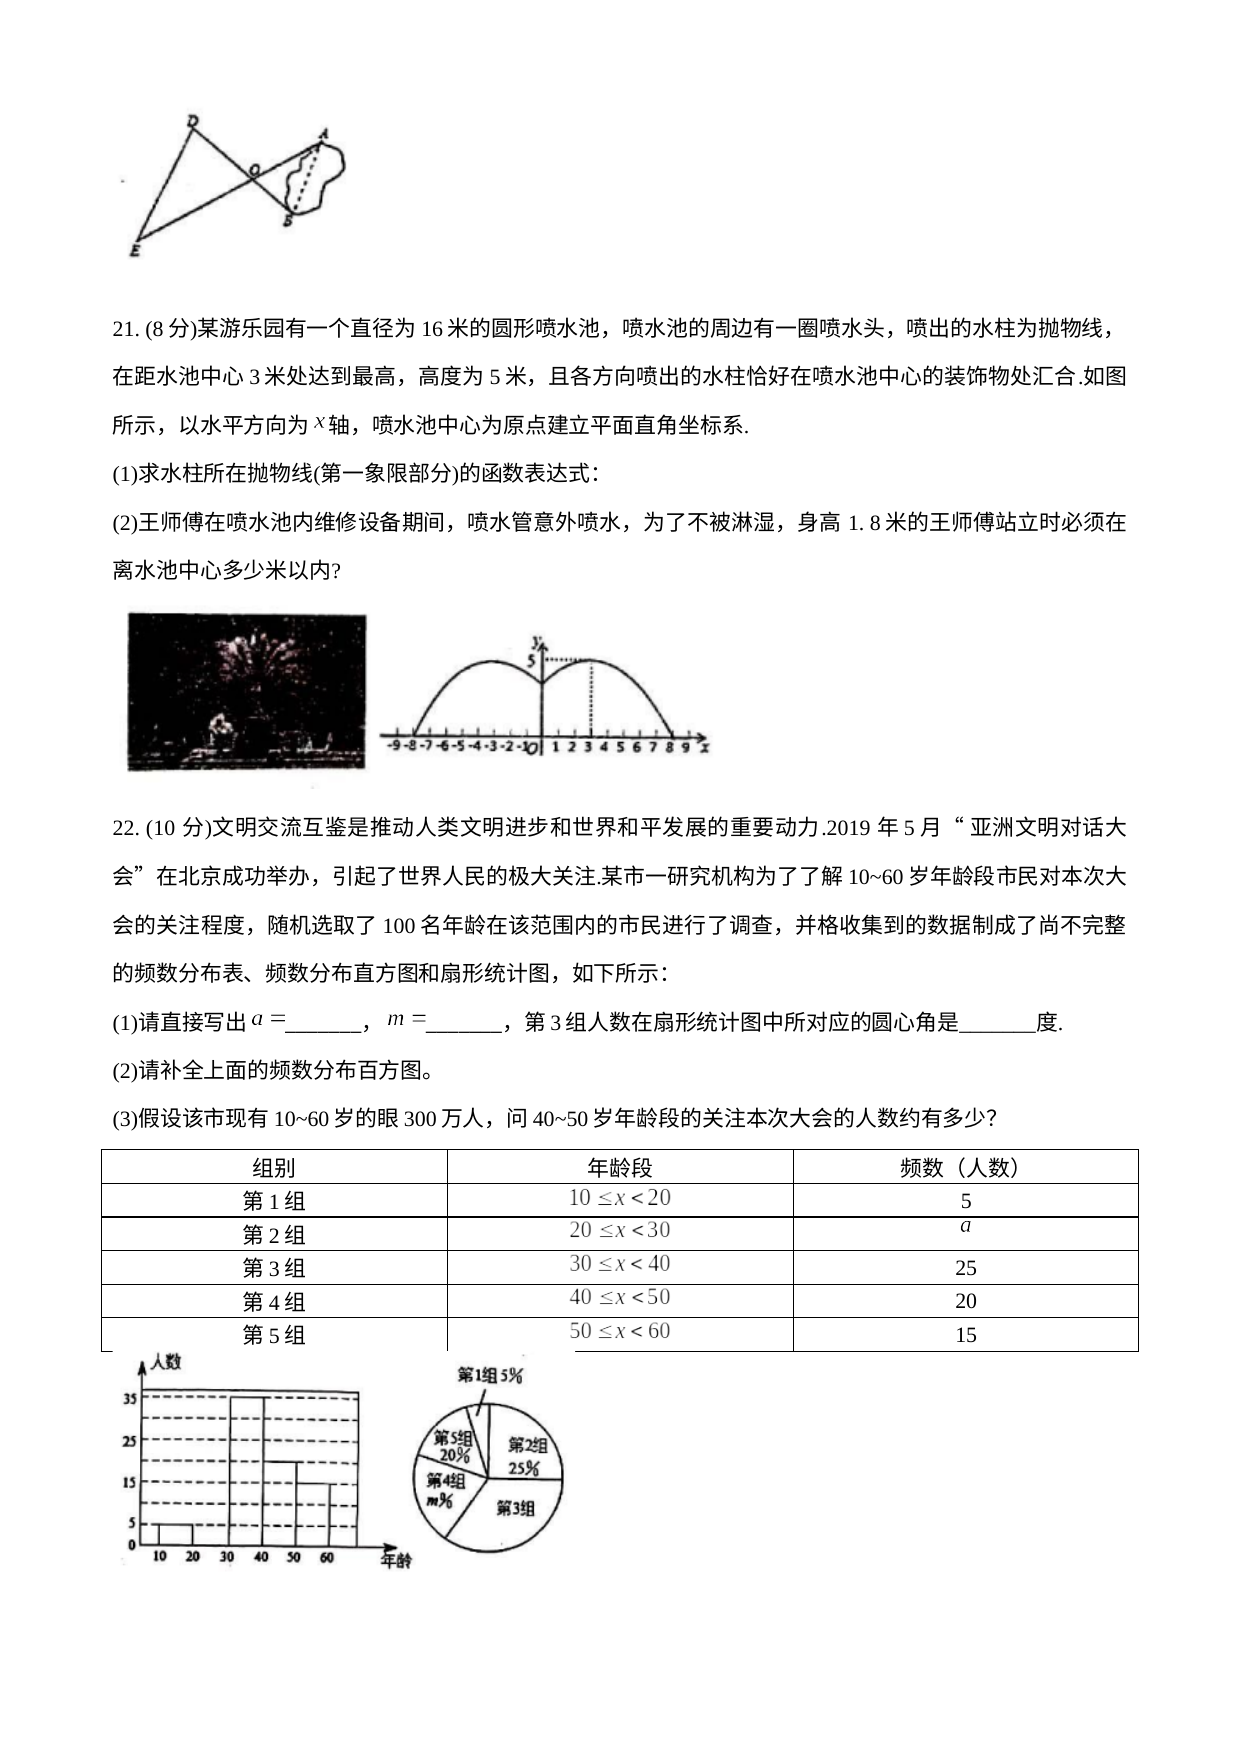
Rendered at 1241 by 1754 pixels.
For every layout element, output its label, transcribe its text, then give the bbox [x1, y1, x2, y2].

table_cell [448, 1218, 793, 1250]
table_cell 第2组 [102, 1218, 447, 1250]
picture [112, 101, 353, 266]
table_cell [448, 1285, 793, 1317]
text (2)请补全上面的频数分布百方图。 [112, 1053, 1128, 1085]
table_cell [448, 1251, 793, 1283]
table_cell 第4组 [102, 1285, 447, 1317]
table_cell [794, 1218, 1138, 1250]
table_cell 第5组 [102, 1318, 447, 1351]
table_header 年龄段 [448, 1150, 793, 1183]
table_header 频数（人数） [794, 1150, 1138, 1183]
text 21. (8分)某游乐园有一个直径为16米的圆形喷水池，喷水池的周边有一圈喷水头，喷出的水柱为抛物线，在距水池中心3米处达到最高，高度为5米，且各方向喷出的水柱恰好在喷水池中心的装饰物处汇合.如图所示，以水平方向为轴，喷水池中心为原点建立平面直角坐标系. [112, 310, 1128, 440]
text 22. (10 分)文明交流互鉴是推动人类文明进步和世界和平发展的重要动力.2019 年5月“ 亚洲文明对话大会”在北京成功举办，引起了世界人民的极大关注.某市一研究机构为了了解10~60岁年龄段市民对本次大会的关注程度，随机选取了100名年龄在该范围内的市民进行了调查，并格收集到的数据制成了尚不完整的频数分布表、频数分布直方图和扇形统计图，如下所示： [112, 810, 1128, 988]
table_cell 5 [794, 1184, 1138, 1216]
table_cell 15 [794, 1318, 1138, 1351]
table_cell 第1组 [102, 1184, 447, 1216]
table_cell 第3组 [102, 1251, 447, 1283]
text (1)求水柱所在抛物线(第一象限部分)的函数表达式： [112, 456, 1128, 488]
text (2)王师傅在喷水池内维修设备期间，喷水管意外喷水，为了不被淋湿，身高1. 8米的王师傅站立时必须在离水池中心多少米以内? [112, 504, 1128, 586]
picture [112, 1351, 575, 1574]
text (1)请直接写出_______，_______，第3组人数在扇形统计图中所对应的圆心角是_______度. [112, 1004, 1128, 1037]
picture [112, 601, 735, 789]
table_cell [448, 1184, 793, 1216]
table_cell 20 [794, 1285, 1138, 1317]
table_header 组别 [102, 1150, 447, 1183]
table_cell 25 [794, 1251, 1138, 1283]
table_cell [448, 1318, 793, 1351]
text (3)假设该市现有10~60岁的眼300万人，问40~50岁年龄段的关注本次大会的人数约有多少？ [112, 1101, 1128, 1133]
